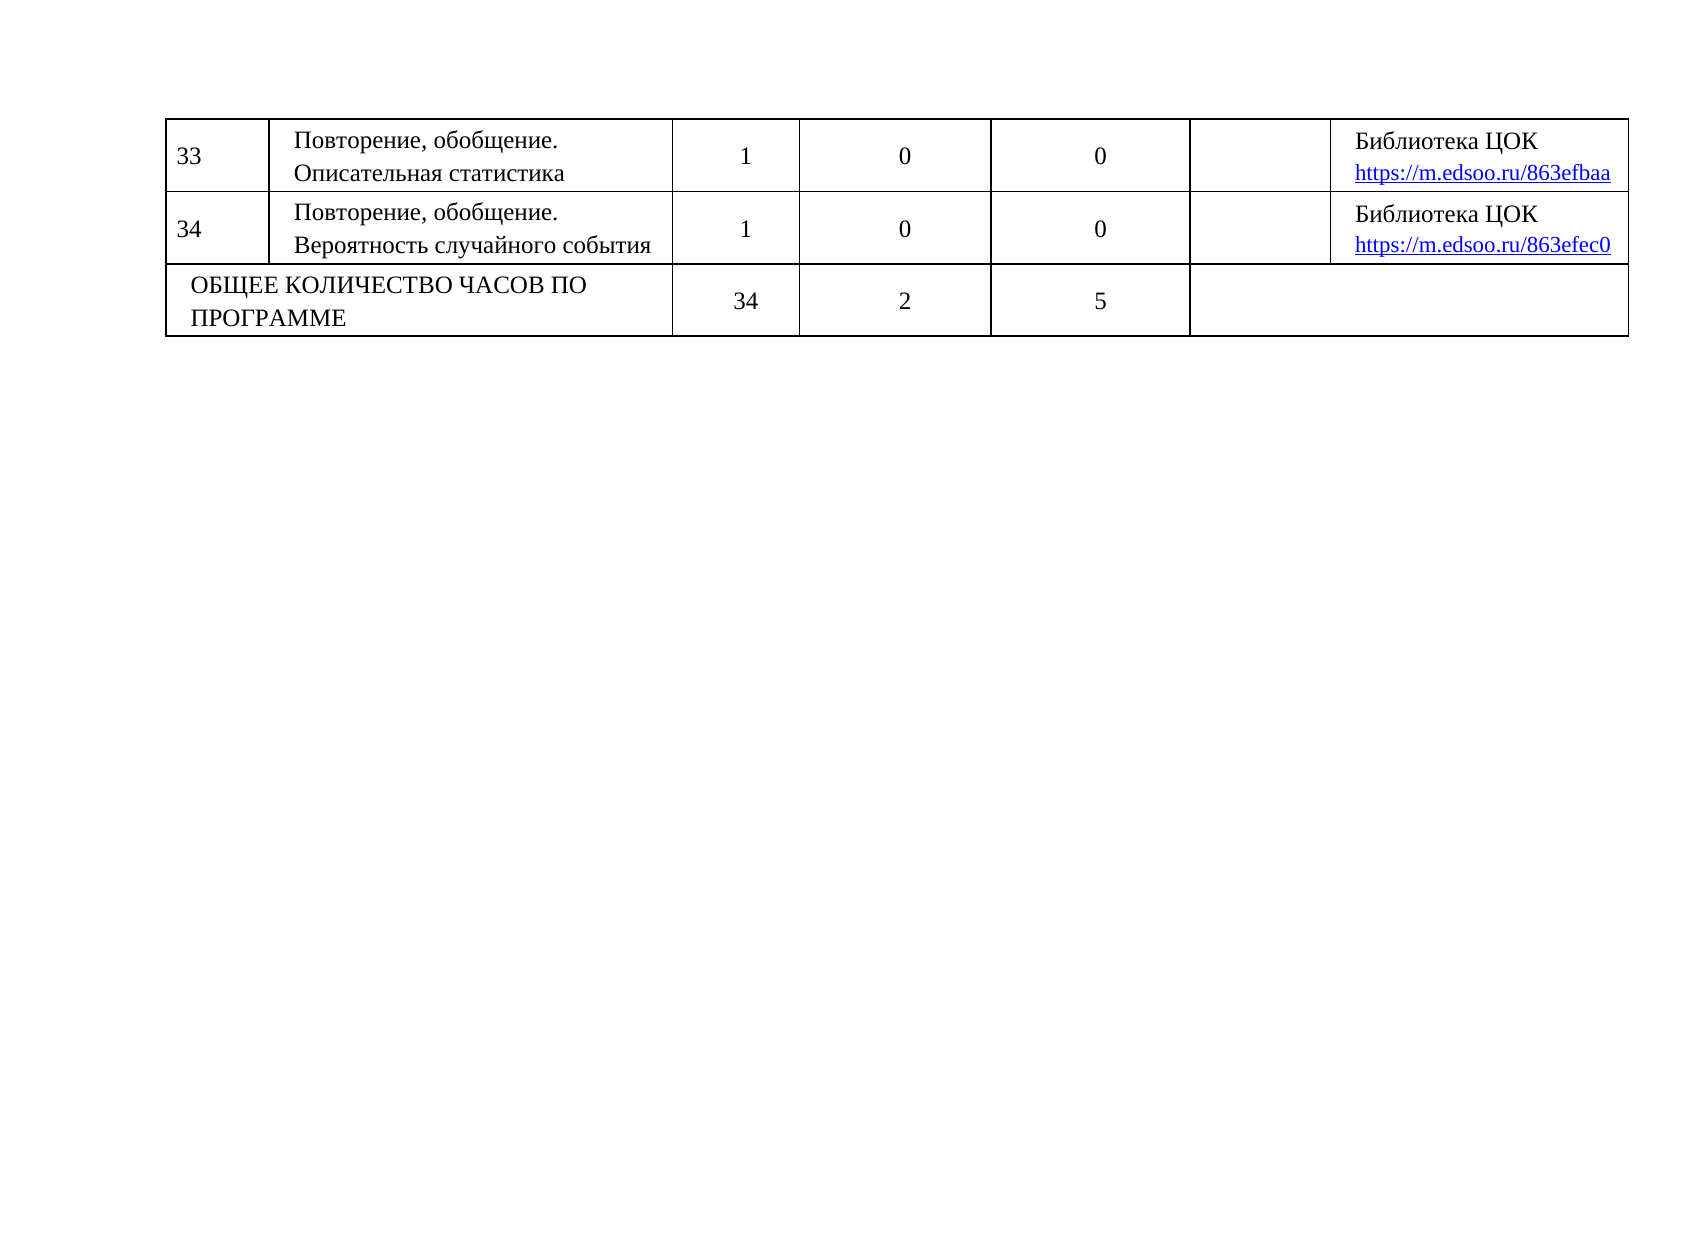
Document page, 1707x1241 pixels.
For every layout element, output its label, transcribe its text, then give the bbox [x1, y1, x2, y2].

table_cell 1 [673, 120, 799, 191]
table_cell Повторение, обобщение. Вероятность случайного события [270, 192, 672, 263]
table_cell [1191, 192, 1330, 263]
table_cell 0 [992, 192, 1189, 263]
table_cell 33 [167, 120, 268, 191]
table_cell 34 [167, 192, 268, 263]
table_cell ОБЩЕЕ КОЛИЧЕСТВО ЧАСОВ ПО ПРОГРАММЕ [167, 265, 672, 335]
table_cell Библиотека ЦОК https://m.edsoo.ru/863efbaa [1331, 120, 1628, 191]
table_cell 2 [800, 265, 990, 335]
table_cell [1191, 120, 1330, 191]
table_cell 0 [800, 120, 990, 191]
table_cell 5 [992, 265, 1189, 335]
table_cell Повторение, обобщение. Описательная статистика [270, 120, 672, 191]
table_cell 1 [673, 192, 799, 263]
table_cell 0 [800, 192, 990, 263]
table_cell [1191, 265, 1628, 335]
table_cell Библиотека ЦОК https://m.edsoo.ru/863efec0 [1331, 192, 1628, 263]
table_cell 0 [992, 120, 1189, 191]
table_cell 34 [673, 265, 799, 335]
